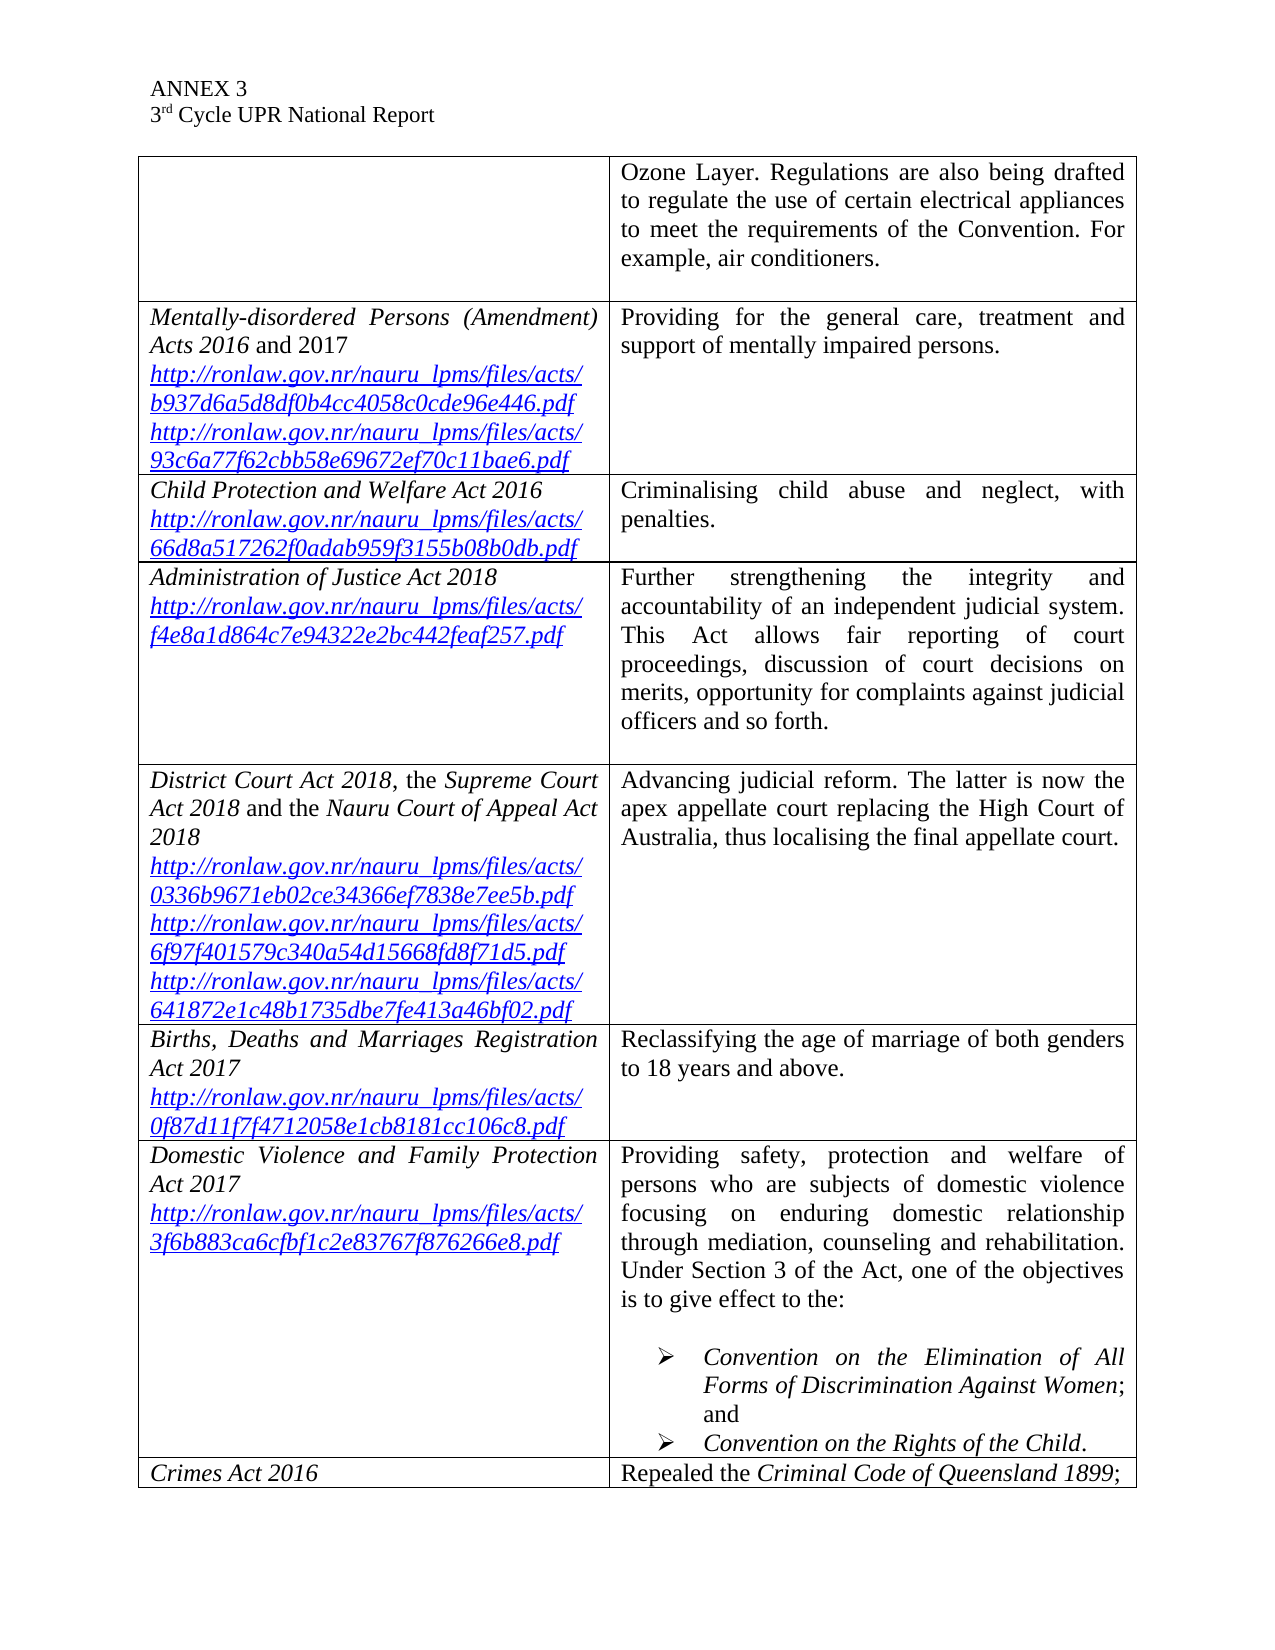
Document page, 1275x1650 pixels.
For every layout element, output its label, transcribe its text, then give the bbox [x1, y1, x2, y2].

table_cell Mentally-disordered Persons (Amendment) Acts 2016 and 2017 http://ronlaw.gov.nr/nauru_lpms/files/acts/b937d6a5d8df0b4cc4058c0cde96e446.pdf http://ronlaw.gov.nr/nauru_lpms/files/acts/93c6a77f62cbb58e69672ef70c11bae6.pdf [139, 302, 609, 474]
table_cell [139, 157, 609, 301]
table_cell District Court Act 2018, the Supreme Court Act 2018 and the Nauru Court of Appeal Act 2018 http://ronlaw.gov.nr/nauru_lpms/files/acts/0336b9671eb02ce34366ef7838e7ee5b.pdf http://ronlaw.gov.nr/nauru_lpms/files/acts/6f97f401579c340a54d15668fd8f71d5.pdf http://ronlaw.gov.nr/nauru_lpms/files/acts/641872e1c48b1735dbe7fe413a46bf02.pdf [139, 765, 609, 1023]
table_cell Further strengthening the integrity and accountability of an independent judicial system. This Act allows fair reporting of court proceedings, discussion of court decisions on merits, opportunity for complaints against judicial officers and so forth. [610, 563, 1136, 764]
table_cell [610, 1458, 1136, 1487]
table_cell Advancing judicial reform. The latter is now the apex appellate court replacing the High Court of Australia, thus localising the final appellate court. [610, 765, 1136, 1023]
table_cell Criminalising child abuse and neglect, with penalties. [610, 475, 1136, 561]
table_cell Births, Deaths and Marriages Registration Act 2017 http://ronlaw.gov.nr/nauru_lpms/files/acts/0f87d11f7f4712058e1cb8181cc106c8.pdf [139, 1025, 609, 1139]
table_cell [139, 1458, 609, 1487]
table_cell Child Protection and Welfare Act 2016 http://ronlaw.gov.nr/nauru_lpms/files/acts/66d8a517262f0adab959f3155b08b0db.pdf [139, 475, 609, 561]
table_cell Providing safety, protection and welfare of persons who are subjects of domestic violence focusing on enduring domestic relationship through mediation, counseling and rehabilitation. Under Section 3 of the Act, one of the objectives is to give effect to the: Convention on the Elimination of All Forms of Discrimination Against Women; and Convention on the Rights of the Child. [610, 1141, 1136, 1457]
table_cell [610, 157, 1136, 301]
table_cell Providing for the general care, treatment and support of mentally impaired persons. [610, 302, 1136, 474]
table_cell Administration of Justice Act 2018 http://ronlaw.gov.nr/nauru_lpms/files/acts/f4e8a1d864c7e94322e2bc442feaf257.pdf [139, 563, 609, 764]
table_cell Reclassifying the age of marriage of both genders to 18 years and above. [610, 1025, 1136, 1139]
table_cell Domestic Violence and Family Protection Act 2017 http://ronlaw.gov.nr/nauru_lpms/files/acts/3f6b883ca6cfbf1c2e83767f876266e8.pdf [139, 1141, 609, 1457]
